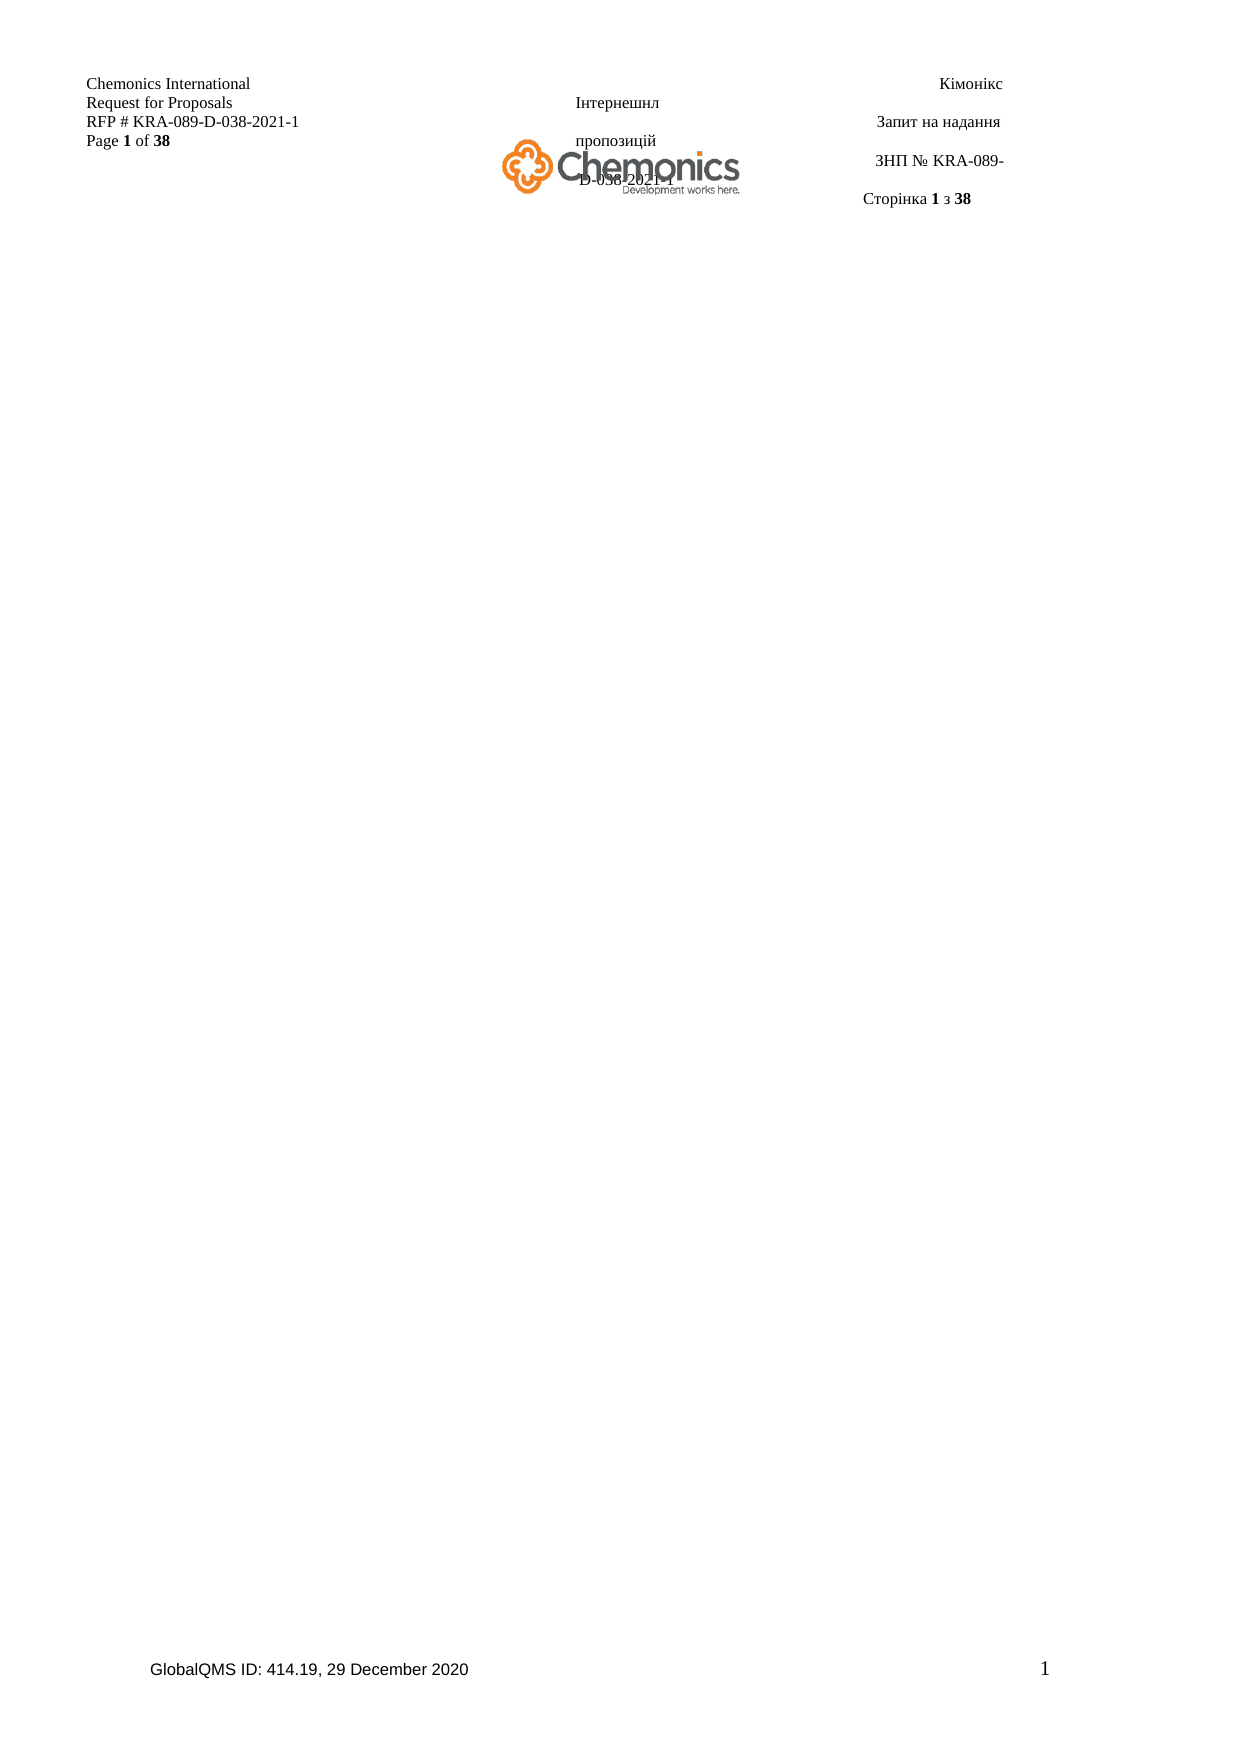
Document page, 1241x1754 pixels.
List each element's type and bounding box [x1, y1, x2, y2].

picture [485, 117, 755, 217]
